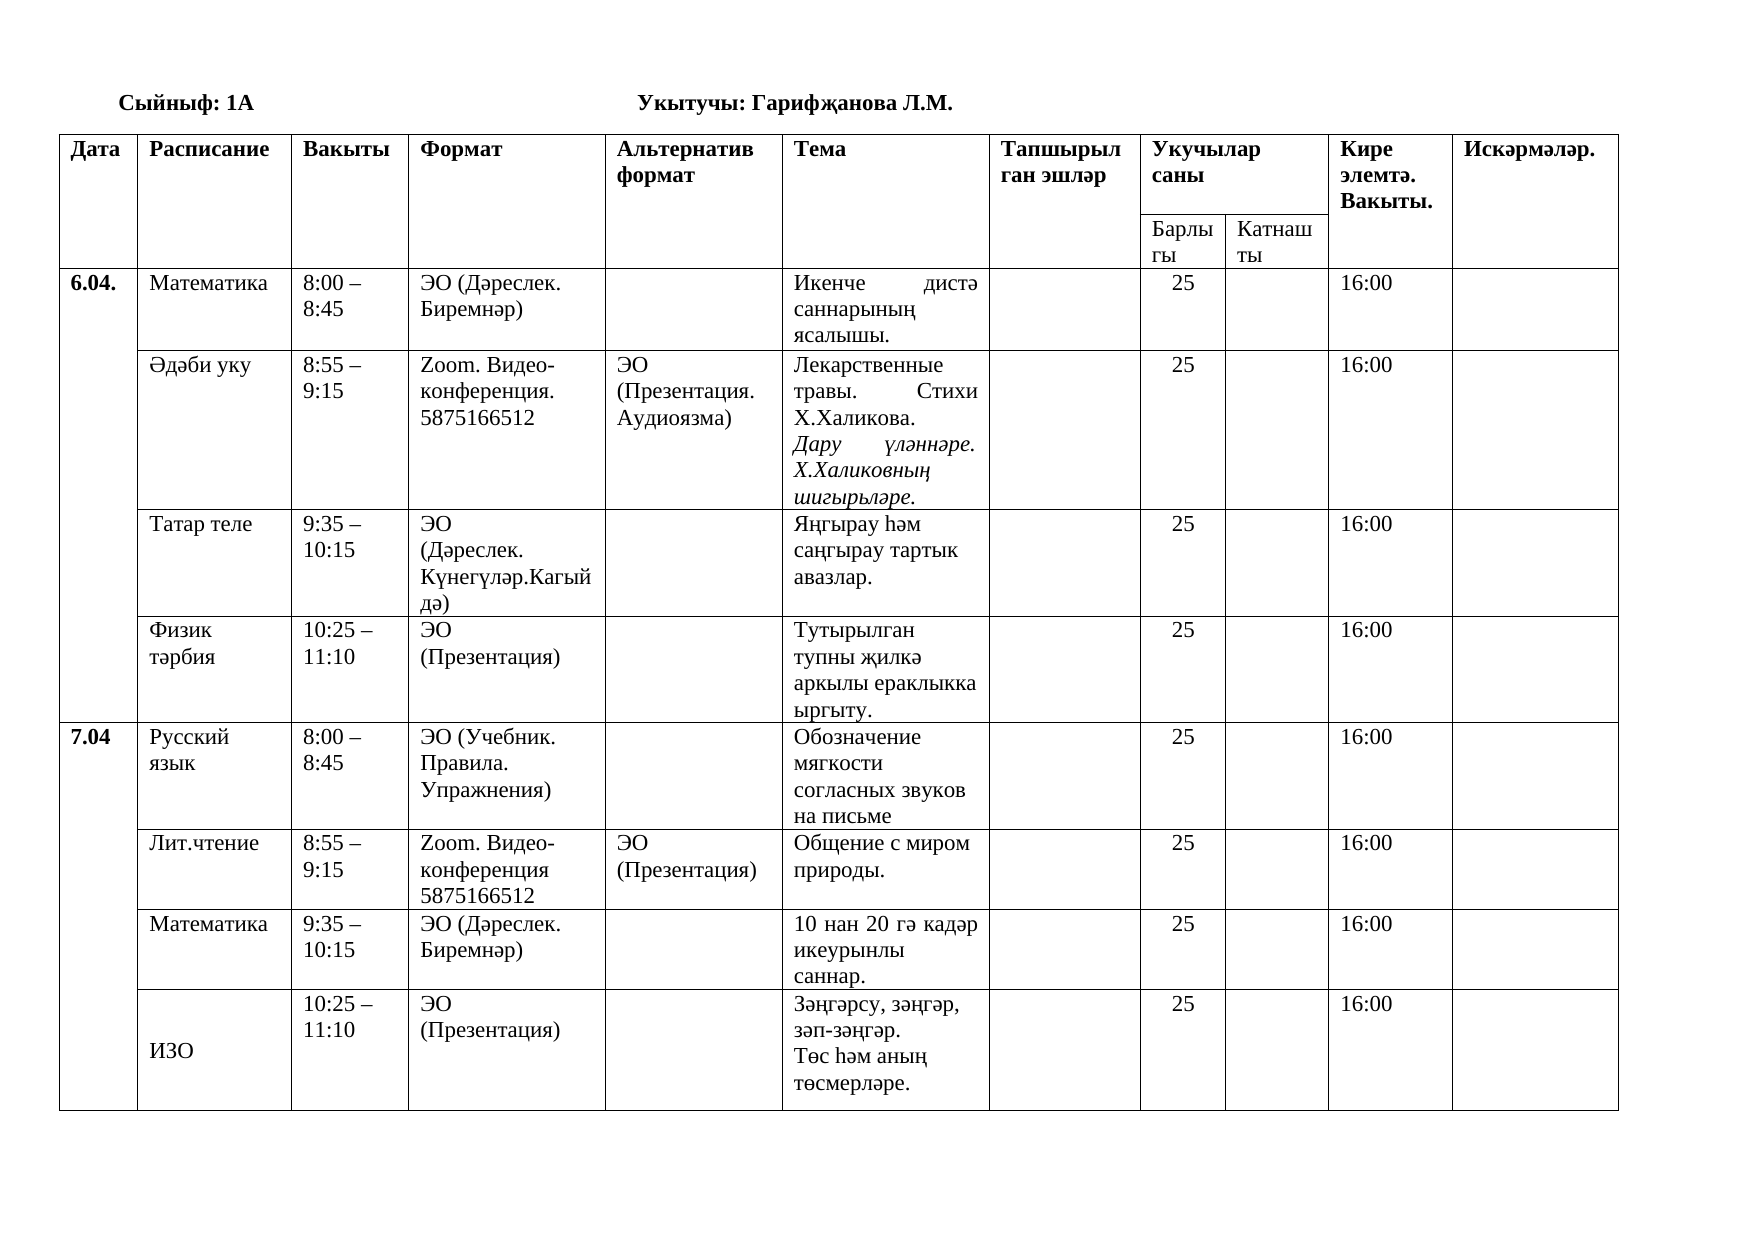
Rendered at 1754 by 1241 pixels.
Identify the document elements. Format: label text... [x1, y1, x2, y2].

table_cell [1226, 351, 1328, 509]
table_cell 25 [1141, 269, 1225, 350]
table_cell [1453, 723, 1618, 828]
table_cell Математика [138, 269, 291, 350]
table_cell [1226, 269, 1328, 350]
table_cell [990, 617, 1140, 722]
table_cell [606, 990, 782, 1110]
table_cell 8:00 – 8:45 [292, 269, 408, 350]
table_header Укучылар саны [1141, 135, 1328, 214]
table_cell [1226, 617, 1328, 722]
table_cell 16:00 [1329, 910, 1452, 989]
table_header Альтернатив формат [606, 135, 782, 268]
table_cell Zoom. Видео-конференция 5875166512 [409, 830, 605, 908]
table_cell 9:35 – 10:15 [292, 910, 408, 989]
table_cell Лит.чтение [138, 830, 291, 908]
table_cell [990, 351, 1140, 509]
table_cell 16:00 [1329, 617, 1452, 722]
table_cell 8:00 – 8:45 [292, 723, 408, 828]
table_cell ЭО (Учебник. Правила. Упражнения) [409, 723, 605, 828]
table_cell ЭО (Презентация) [409, 990, 605, 1110]
table_cell [990, 269, 1140, 350]
table_cell 9:35 – 10:15 [292, 510, 408, 616]
table_cell [990, 990, 1140, 1110]
table_cell Русский язык [138, 723, 291, 828]
table_cell 16:00 [1329, 269, 1452, 350]
table_cell 25 [1141, 510, 1225, 616]
table_header Вакыты [292, 135, 408, 268]
table_cell 25 [1141, 617, 1225, 722]
table_cell Зәңгәрсу, зәңгәр, зәп-зәңгәр. Төс һәм аның төсмерләре. [783, 990, 989, 1110]
table_cell 25 [1141, 723, 1225, 828]
table_cell 8:55 – 9:15 [292, 830, 408, 908]
table_cell [1226, 510, 1328, 616]
table_cell Общение с миром природы. [783, 830, 989, 908]
table_cell [990, 830, 1140, 908]
table_cell [1226, 723, 1328, 828]
table_cell [606, 910, 782, 989]
table_header Искәрмәләр. [1453, 135, 1618, 268]
table_cell [1453, 830, 1618, 908]
table_cell 10:25 – 11:10 [292, 990, 408, 1110]
table_header Дата [60, 135, 137, 268]
table_cell [606, 617, 782, 722]
table_cell [1226, 910, 1328, 989]
table_cell [1453, 351, 1618, 509]
table_cell [606, 723, 782, 828]
table_cell ЭО (Дәреслек. Биремнәр) [409, 269, 605, 350]
table_header Формат [409, 135, 605, 268]
table_cell Татар теле [138, 510, 291, 616]
table_cell 25 [1141, 351, 1225, 509]
table_cell Яңгырау һәм саңгырау тартык авазлар. [783, 510, 989, 616]
table_cell [1453, 269, 1618, 350]
table_cell Лекарственные травы. Стихи Х.Халикова. Дару үләннәре. Х.Халиковның шигырьләре. [783, 351, 989, 509]
table_cell [1226, 990, 1328, 1110]
table_cell ЭО (Презентация. Аудиоязма) [606, 351, 782, 509]
table_cell [990, 723, 1140, 828]
table_cell 16:00 [1329, 510, 1452, 616]
table_cell 25 [1141, 830, 1225, 908]
table_cell Икенче дистә саннарының ясалышы. [783, 269, 989, 350]
table_cell [990, 510, 1140, 616]
table_cell 25 [1141, 910, 1225, 989]
table_cell ИЗО [138, 990, 291, 1110]
table_header Тапшырылган эшләр [990, 135, 1140, 268]
table_cell ЭО (Презентация) [606, 830, 782, 908]
table_header Расписание [138, 135, 291, 268]
table_header Кире элемтә. Вакыты. [1329, 135, 1452, 268]
table_cell Катнашты [1226, 215, 1328, 268]
table_cell 6.04. [60, 269, 137, 722]
table_cell ЭО (Дәреслек. Биремнәр) [409, 910, 605, 989]
table_cell [1453, 910, 1618, 989]
table_cell 10:25 – 11:10 [292, 617, 408, 722]
table_cell Әдәби уку [138, 351, 291, 509]
table_cell Zoom. Видео-конференция. 5875166512 [409, 351, 605, 509]
table_cell ЭО (Дәреслек. Күнегүләр.Кагыйдә) [409, 510, 605, 616]
table_cell 7.04 [60, 723, 137, 1110]
table_cell [1453, 510, 1618, 616]
table_cell [606, 269, 782, 350]
table_cell 16:00 [1329, 351, 1452, 509]
table_cell 16:00 [1329, 990, 1452, 1110]
text Сыйныф: 1А Укытучы: Гарифҗанова Л.М. [118, 89, 1636, 115]
table_cell Тутырылган тупны җилкә аркылы ераклыкка ыргыту. [783, 617, 989, 722]
table_cell ЭО (Презентация) [409, 617, 605, 722]
table_cell 10 нан 20 гә кадәр икеурынлы саннар. [783, 910, 989, 989]
table_cell [1226, 830, 1328, 908]
table_cell [1453, 617, 1618, 722]
table_cell 25 [1141, 990, 1225, 1110]
table_cell 16:00 [1329, 723, 1452, 828]
table_cell [1453, 990, 1618, 1110]
table_cell Физик тәрбия [138, 617, 291, 722]
table_cell [990, 910, 1140, 989]
table_cell 16:00 [1329, 830, 1452, 908]
table_cell Математика [138, 910, 291, 989]
table_cell [606, 510, 782, 616]
table_cell 8:55 – 9:15 [292, 351, 408, 509]
table_cell Барлыгы [1141, 215, 1225, 268]
table_header Тема [783, 135, 989, 268]
table_cell Обозначение мягкости согласных звуков на письме [783, 723, 989, 828]
